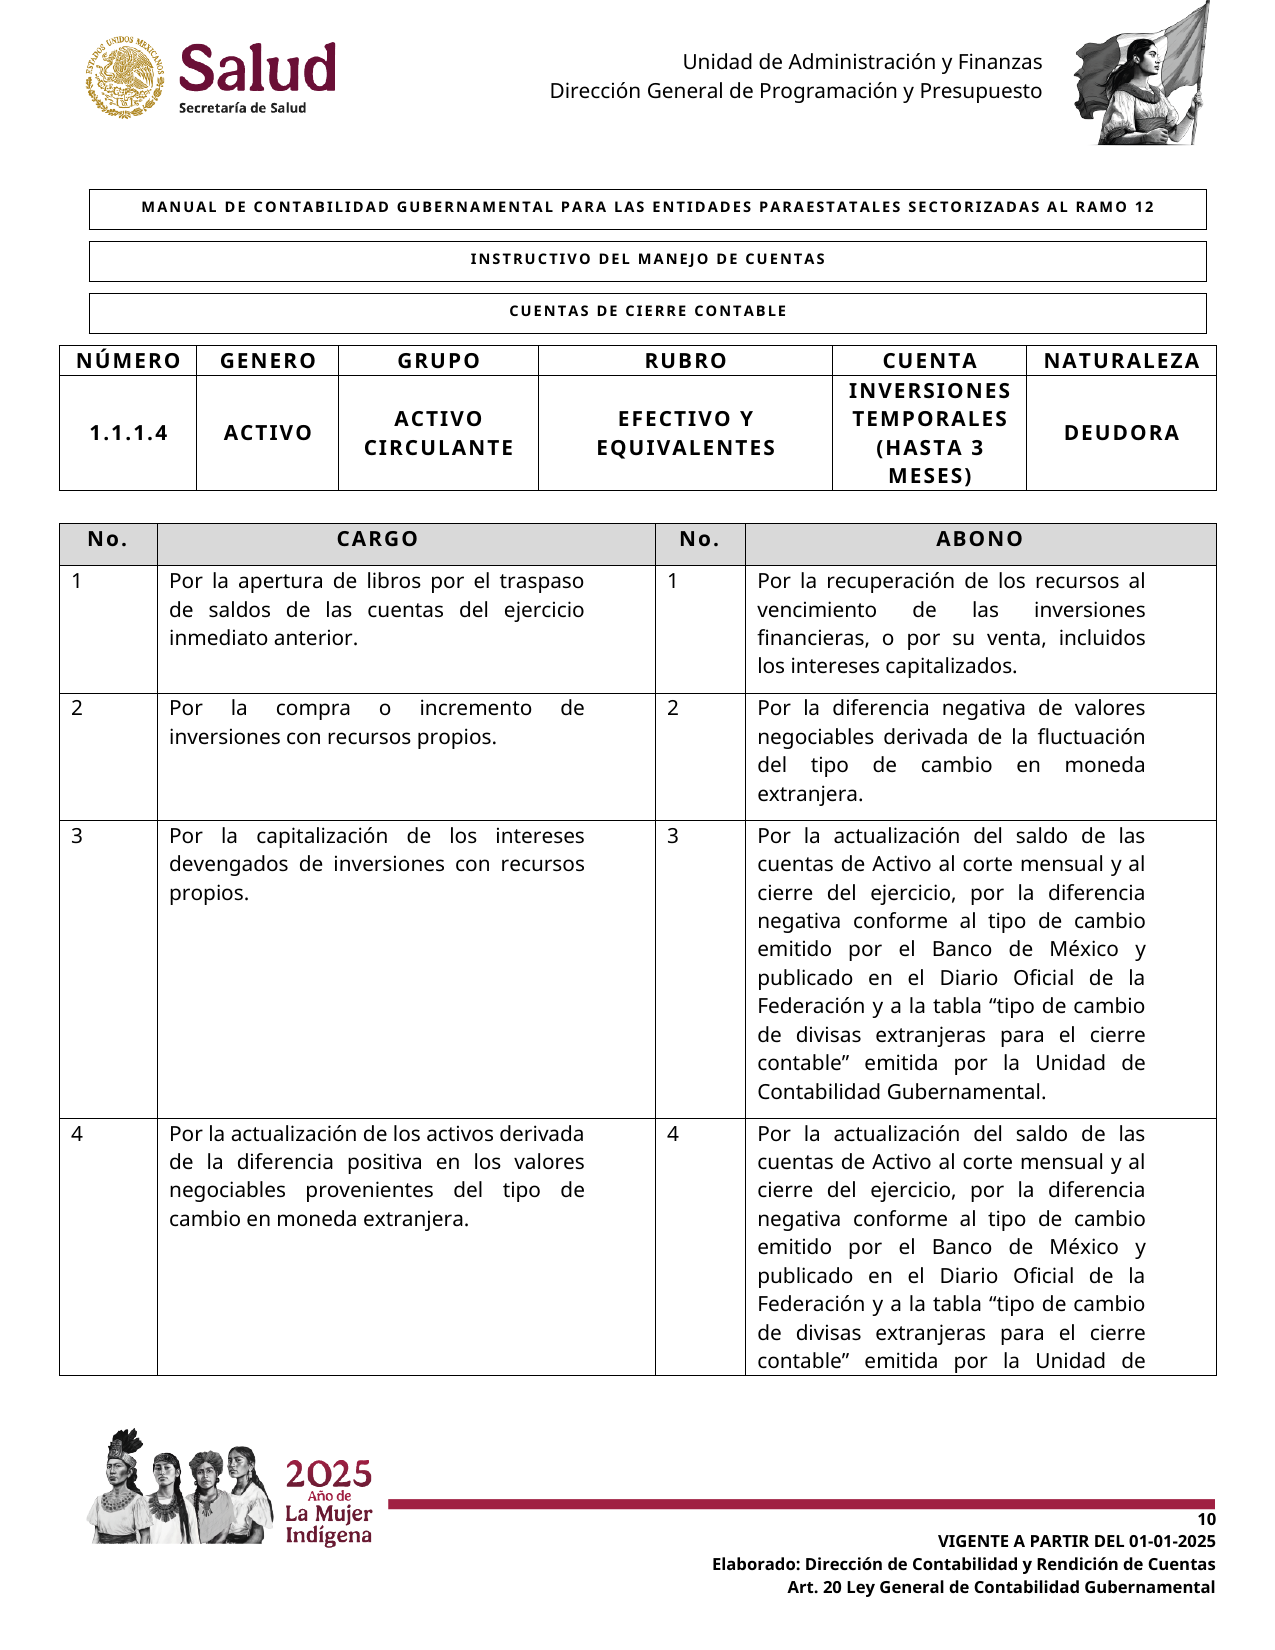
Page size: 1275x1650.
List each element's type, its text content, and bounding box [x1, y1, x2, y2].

table_cell 2 [60, 694, 157, 820]
table_header CARGO [158, 524, 655, 565]
table_header ABONO [746, 524, 1216, 565]
table_header GENERO [197, 346, 338, 375]
table_cell Por la capitalización de los intereses devengados de inversiones con recursos propios. [158, 821, 655, 1118]
table_cell Por la recuperación de los recursos al vencimiento de las inversiones financieras, o por su venta, incluidos los intereses capitalizados. [746, 566, 1216, 692]
table_cell 1 [656, 566, 745, 692]
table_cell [746, 1119, 1216, 1375]
table_header NATURALEZA [1027, 346, 1216, 375]
table_header GRUPO [339, 346, 538, 375]
table_header CUENTA [833, 346, 1026, 375]
table_cell ACTIVO [197, 376, 338, 489]
table_header RUBRO [539, 346, 832, 375]
table_cell 4 [656, 1119, 745, 1375]
table_cell Por la apertura de libros por el traspaso de saldos de las cuentas del ejercicio inmediato anterior. [158, 566, 655, 692]
table_cell 3 [60, 821, 157, 1118]
table_cell Por la diferencia negativa de valores negociables derivada de la fluctuación del tipo de cambio en moneda extranjera. [746, 694, 1216, 820]
table_header No. [60, 524, 157, 565]
table_cell 1 [60, 566, 157, 692]
table_cell 4 [60, 1119, 157, 1375]
table_cell 2 [656, 694, 745, 820]
table_cell DEUDORA [1027, 376, 1216, 489]
table_header NÚMERO [60, 346, 196, 375]
table_cell INVERSIONES TEMPORALES (HASTA 3 MESES) [833, 376, 1026, 489]
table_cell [158, 1119, 655, 1375]
table_header No. [656, 524, 745, 565]
table_cell 1.1.1.4 [60, 376, 196, 489]
table_cell ACTIVO CIRCULANTE [339, 376, 538, 489]
table_cell 3 [656, 821, 745, 1118]
table_cell EFECTIVO Y EQUIVALENTES [539, 376, 832, 489]
table_cell Por la compra o incremento de inversiones con recursos propios. [158, 694, 655, 820]
picture [9, 0, 1275, 1648]
